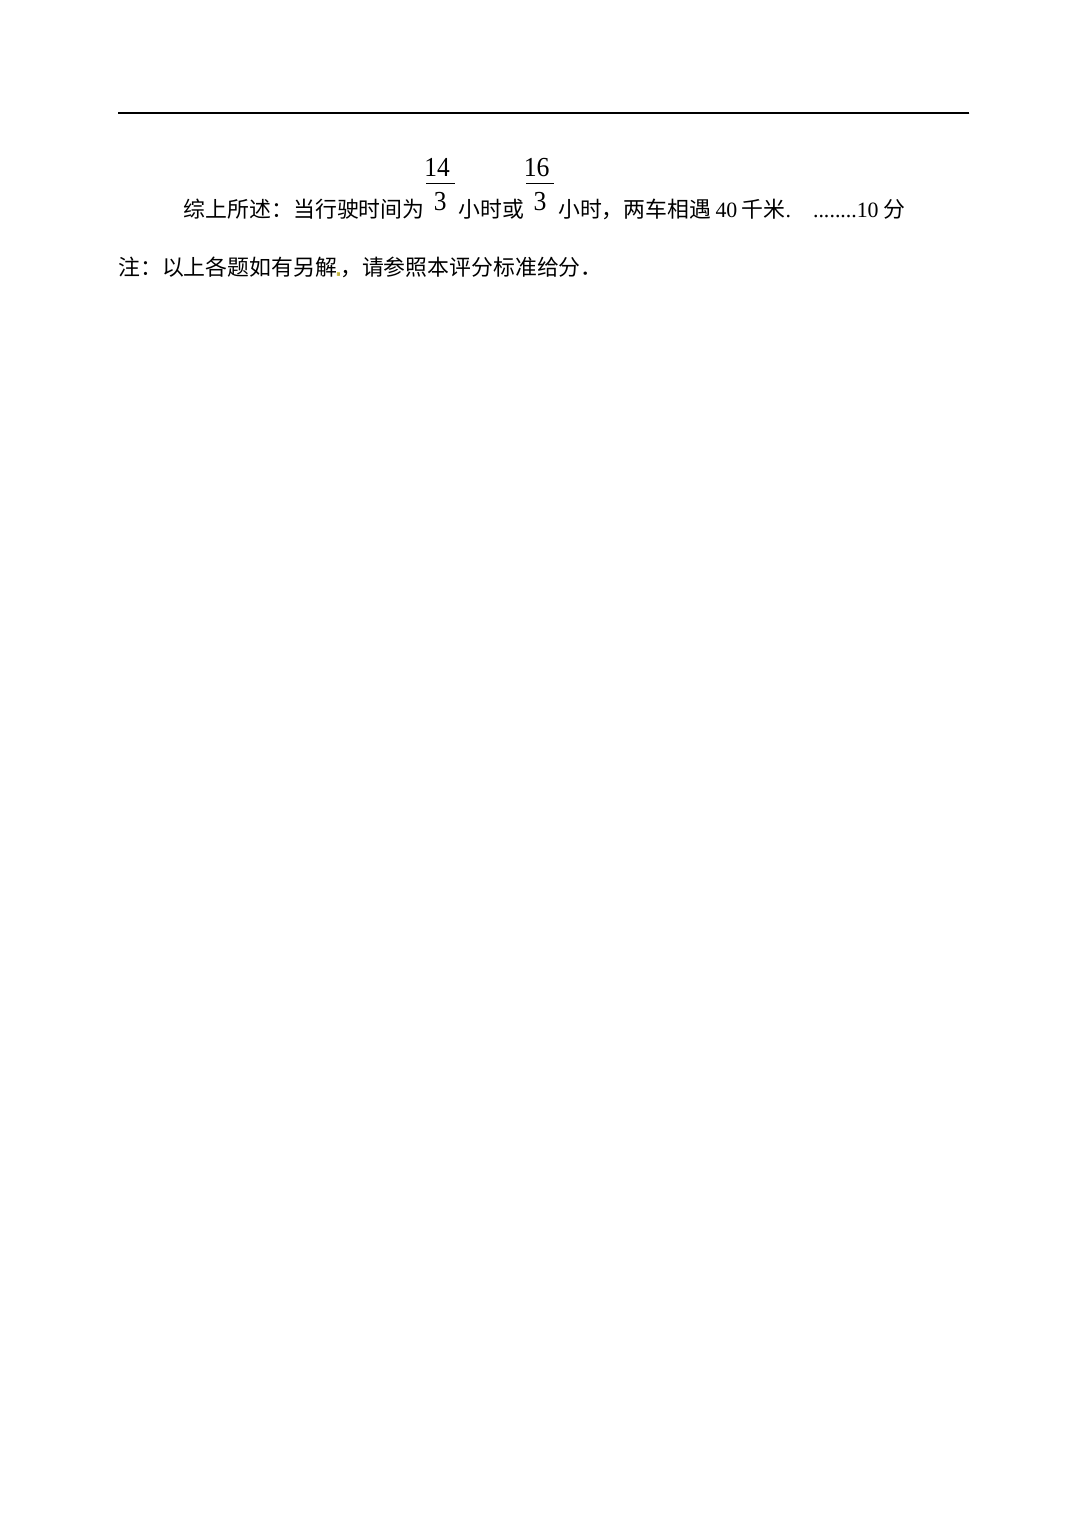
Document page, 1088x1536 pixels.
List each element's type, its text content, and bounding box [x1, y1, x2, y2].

text 综上所述：当行驶时间为小时或小时，两车相遇40千米. ........10分 [118, 152, 969, 223]
text 注：以上各题如有另解，请参照本评分标准给分． [118, 244, 969, 282]
